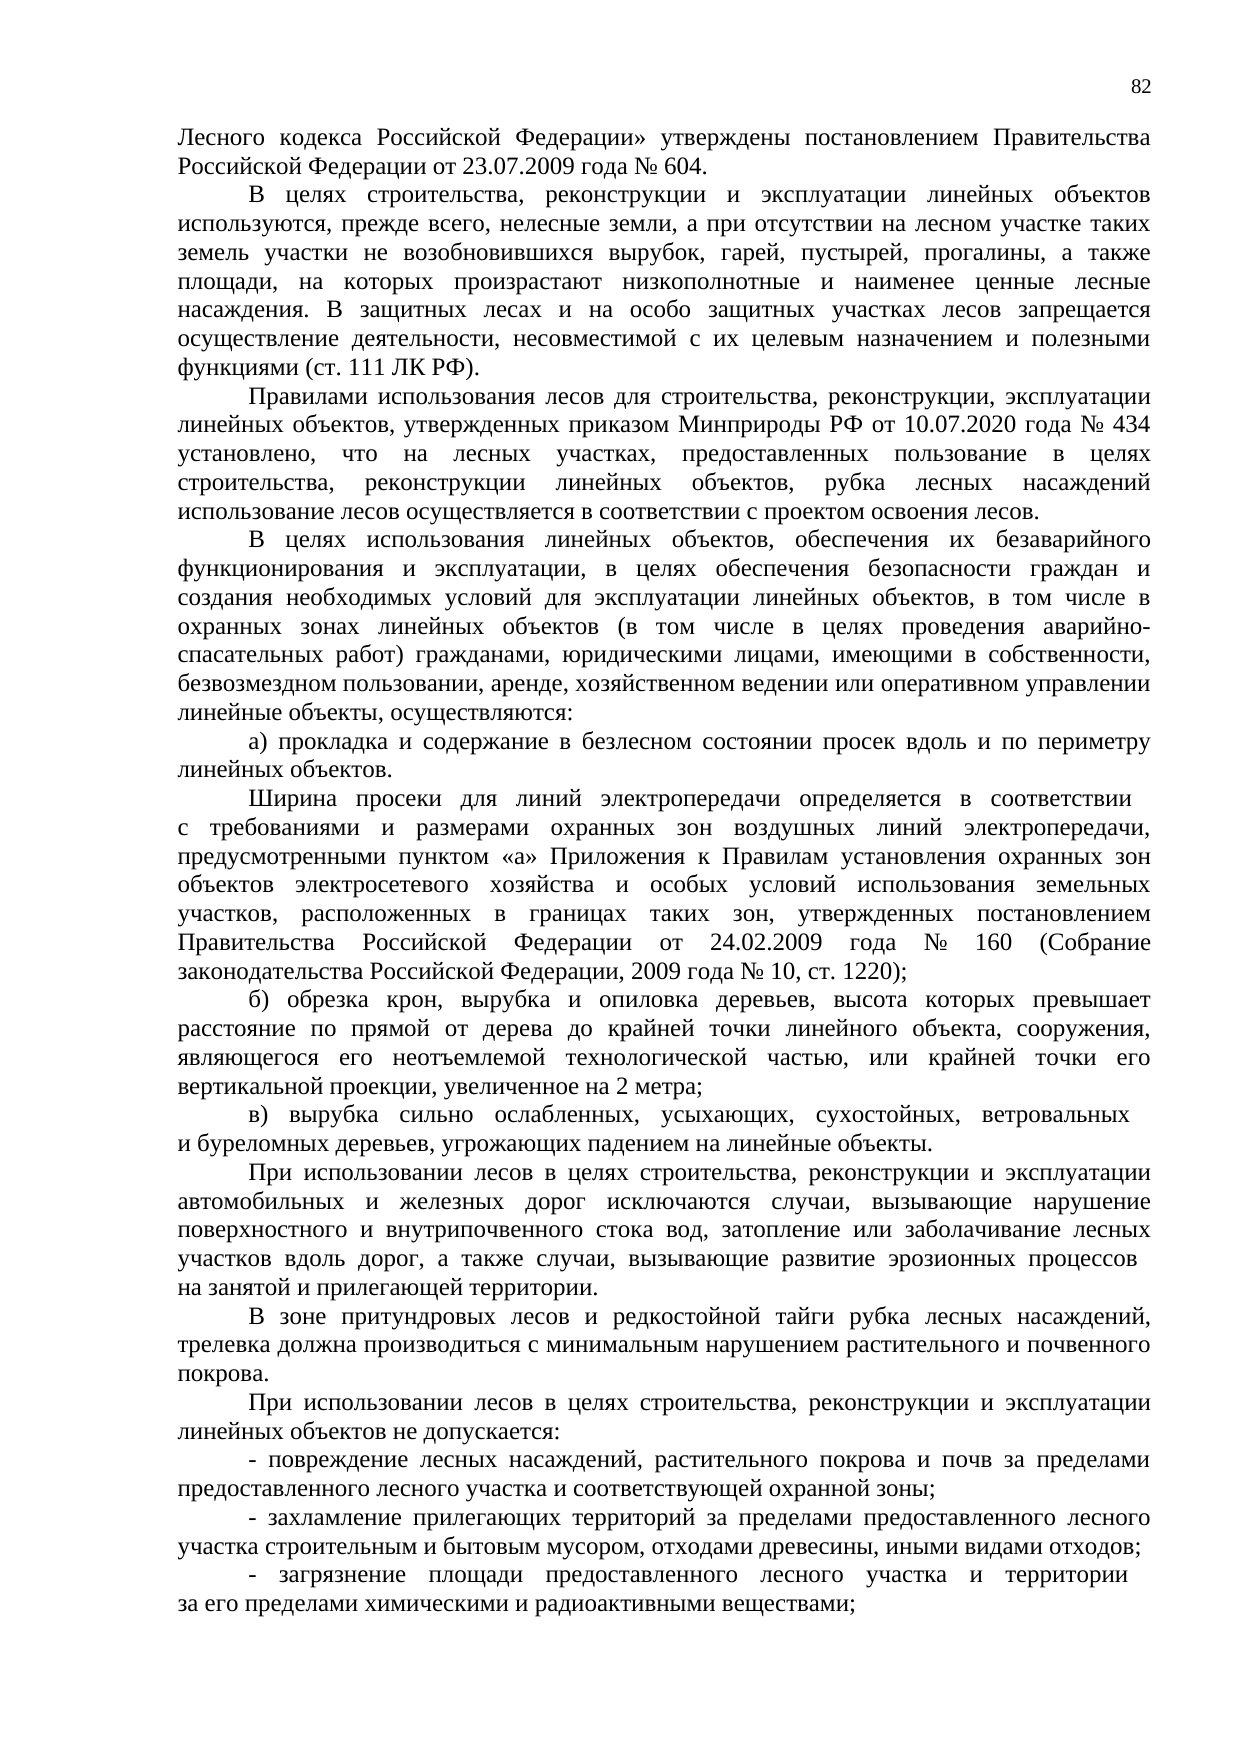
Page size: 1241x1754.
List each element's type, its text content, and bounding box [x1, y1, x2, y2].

text - загрязнение площади предоставленного лесного участка и территории за его пределами химическими и радиоактивными веществами; [177, 1559, 1152, 1617]
text В целях использования линейных объектов, обеспечения их безаварийного функционирования и эксплуатации, в целях обеспечения безопасности граждан и создания необходимых условий для эксплуатации линейных объектов, в том числе в охранных зонах линейных объектов (в том числе в целях проведения аварийно-спасательных работ) гражданами, юридическими лицами, имеющими в собственности, безвозмездном пользовании, аренде, хозяйственном ведении или оперативном управлении линейные объекты, осуществляются: [177, 524, 1152, 726]
text При использовании лесов в целях строительства, реконструкции и эксплуатации линейных объектов не допускается: [177, 1387, 1152, 1444]
text б) обрезка крон, вырубка и опиловка деревьев, высота которых превышает расстояние по прямой от дерева до крайней точки линейного объекта, сооружения, являющегося его неотъемлемой технологической частью, или крайней точки его вертикальной проекции, увеличенное на 2 метра; [177, 984, 1152, 1099]
text В зоне притундровых лесов и редкостойной тайги рубка лесных насаждений, трелевка должна производиться с минимальным нарушением растительного и почвенного покрова. [177, 1301, 1152, 1387]
text - захламление прилегающих территорий за пределами предоставленного лесного участка строительным и бытовым мусором, отходами древесины, иными видами отходов; [177, 1502, 1152, 1559]
text Правилами использования лесов для строительства, реконструкции, эксплуатации линейных объектов, утвержденных приказом Минприроды РФ от 10.07.2020 года № 434 установлено, что на лесных участках, предоставленных пользование в целях строительства, реконструкции линейных объектов, рубка лесных насаждений использование лесов осуществляется в соответствии с проектом освоения лесов. [177, 381, 1152, 524]
text Ширина просеки для линий электропередачи определяется в соответствии с требованиями и размерами охранных зон воздушных линий электропередачи, предусмотренными пунктом «а» Приложения к Правилам установления охранных зон объектов электросетевого хозяйства и особых условий использования земельных участков, расположенных в границах таких зон, утвержденных постановлением Правительства Российской Федерации от 24.02.2009 года № 160 (Собрание законодательства Российской Федерации, 2009 года № 10, ст. 1220); [177, 783, 1152, 984]
text В целях строительства, реконструкции и эксплуатации линейных объектов используются, прежде всего, нелесные земли, а при отсутствии на лесном участке таких земель участки не возобновившихся вырубок, гарей, пустырей, прогалины, а также площади, на которых произрастают низкополнотные и наименее ценные лесные насаждения. В защитных лесах и на особо защитных участках лесов запрещается осуществление деятельности, несовместимой с их целевым назначением и полезными функциями (ст. 111 ЛК РФ). [177, 179, 1152, 381]
text - повреждение лесных насаждений, растительного покрова и почв за пределами предоставленного лесного участка и соответствующей охранной зоны; [177, 1444, 1152, 1502]
text При использовании лесов в целях строительства, реконструкции и эксплуатации автомобильных и железных дорог исключаются случаи, вызывающие нарушение поверхностного и внутрипочвенного стока вод, затопление или заболачивание лесных участков вдоль дорог, а также случаи, вызывающие развитие эрозионных процессов на занятой и прилегающей территории. [177, 1157, 1152, 1301]
text а) прокладка и содержание в безлесном состоянии просек вдоль и по периметру линейных объектов. [177, 726, 1152, 783]
text в) вырубка сильно ослабленных, усыхающих, сухостойных, ветровальных и буреломных деревьев, угрожающих падением на линейные объекты. [177, 1099, 1152, 1157]
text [177, 122, 1152, 179]
